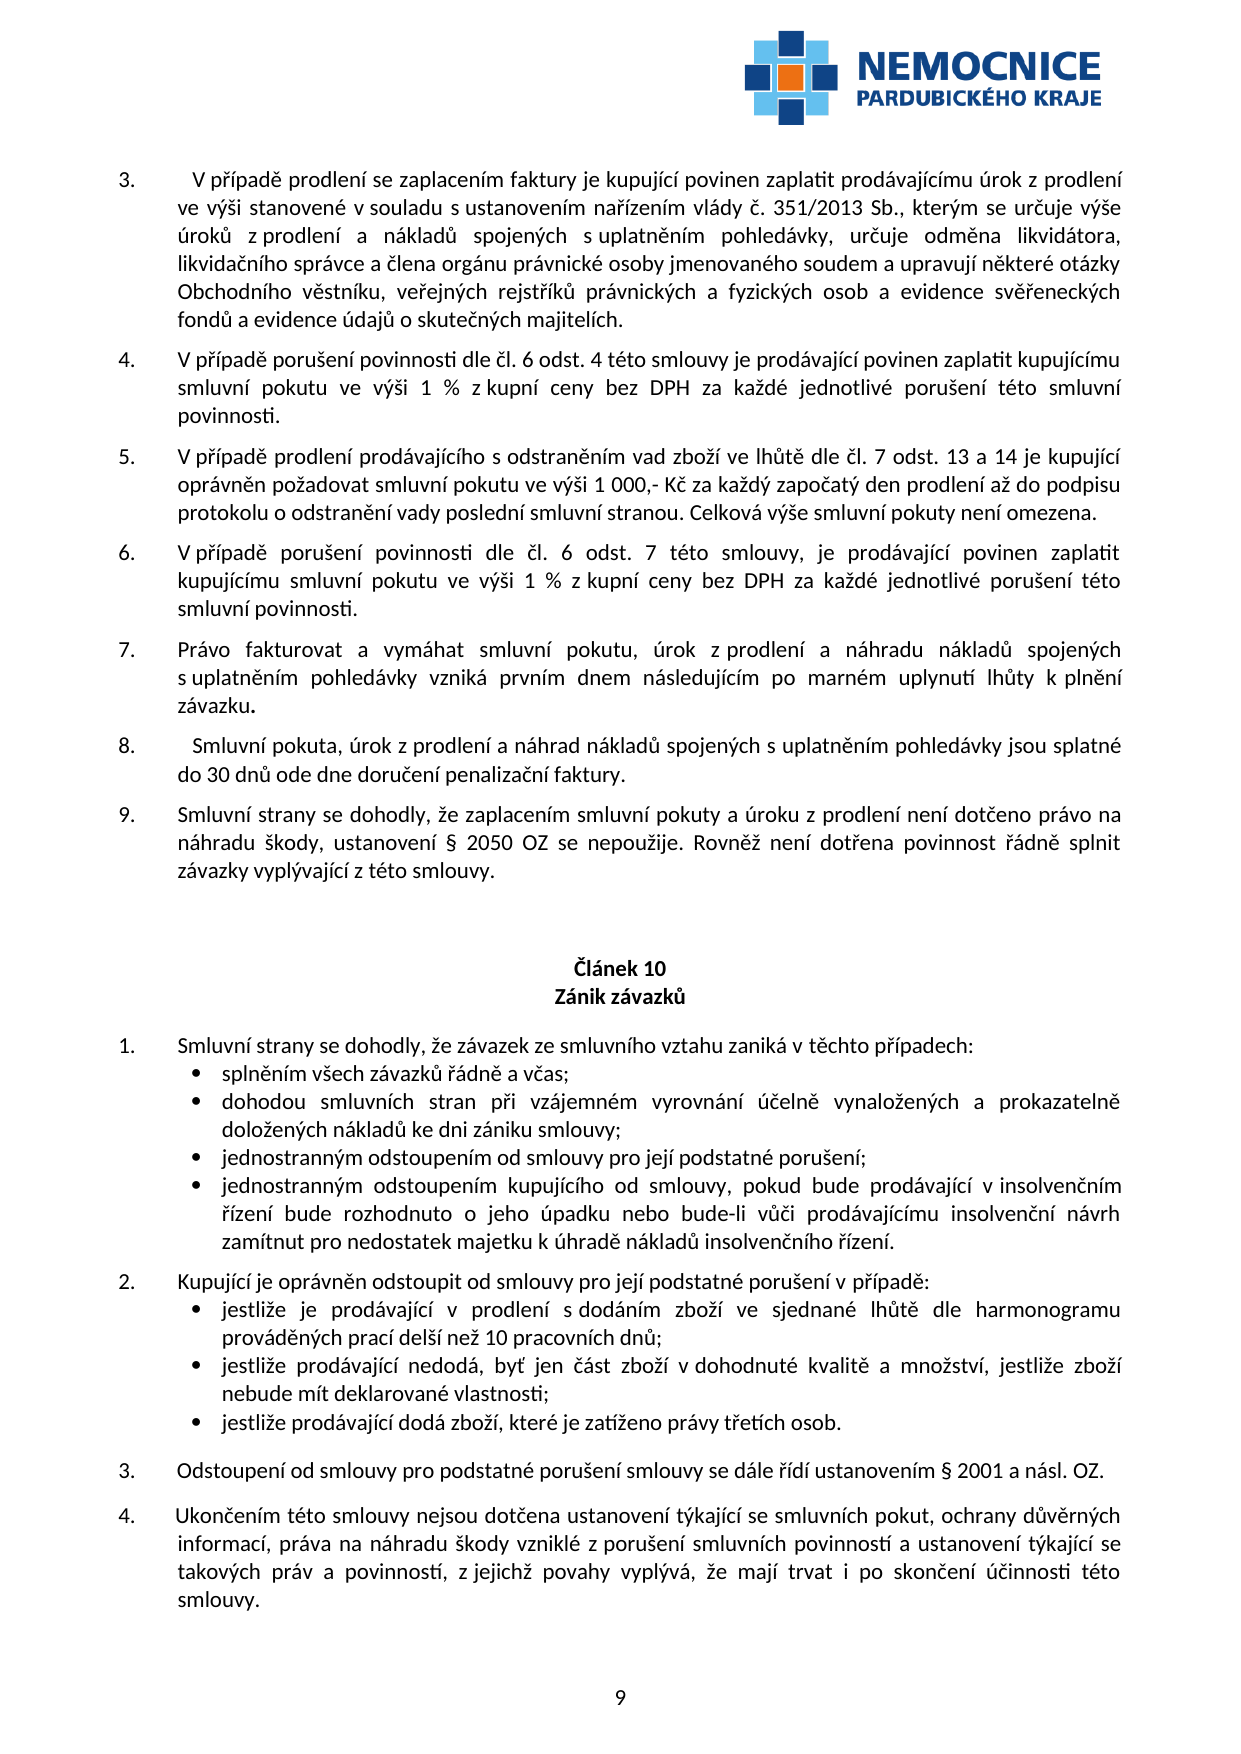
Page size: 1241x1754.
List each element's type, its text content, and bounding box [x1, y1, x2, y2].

text 7. Právo fakturovat a vymáhat smluvní pokutu, úrok z prodlení a náhradu nákladů spojených s uplatněním pohledávky vzniká prvním dnem následujícím po marném uplynutí lhůty k plnění závazku. [118, 635, 1122, 719]
text 5. V případě prodlení prodávajícího s odstraněním vad zboží ve lhůtě dle čl. 7 odst. 13 a 14 je kupující oprávněn požadovat smluvní pokutu ve výši 1 000,- Kč za každý započatý den prodlení až do podpisu protokolu o odstranění vady poslední smluvní stranou. Celková výše smluvní pokuty není omezena. [118, 442, 1122, 526]
text 6. V případě porušení povinnosti dle čl. 6 odst. 7 této smlouvy, je prodávající povinen zaplatit kupujícímu smluvní pokutu ve výši 1 % z kupní ceny bez DPH za každé jednotlivé porušení této smluvní povinnosti. [118, 538, 1122, 623]
text 3. Odstoupení od smlouvy pro podstatné porušení smlouvy se dále řídí ustanovením § 2001 a násl. OZ. [118, 1456, 1122, 1484]
list jednostranným odstoupením kupujícího od smlouvy, pokud bude prodávající v insolvenčním řízení bude rozhodnuto o jeho úpadku nebo bude-li vůči prodávajícímu insolvenční návrh zamítnut pro nedostatek majetku k úhradě nákladů insolvenčního řízení. [192, 1171, 1122, 1255]
list jestliže prodávající nedodá, byť jen část zboží v dohodnuté kvalitě a množství, jestliže zboží nebude mít deklarované vlastnosti; [192, 1352, 1122, 1408]
list jestliže je prodávající v prodlení s dodáním zboží ve sjednané lhůtě dle harmonogramu prováděných prací delší než 10 pracovních dnů; [192, 1296, 1122, 1352]
list jednostranným odstoupením od smlouvy pro její podstatné porušení; [192, 1143, 1122, 1171]
picture [743, 30, 1101, 126]
list jestliže prodávající dodá zboží, které je zatíženo právy třetích osob. [192, 1408, 1122, 1436]
list splněním všech závazků řádně a včas; [192, 1059, 1122, 1087]
text Zánik závazků [118, 982, 1122, 1010]
list Smluvní strany se dohodly, že závazek ze smluvního vztahu zaniká v těchto případech: [118, 1031, 1122, 1059]
list Kupující je oprávněn odstoupit od smlouvy pro její podstatné porušení v případě: [118, 1267, 1122, 1296]
text 3. V případě prodlení se zaplacením faktury je kupující povinen zaplatit prodávajícímu úrok z prodlení ve výši stanovené v souladu s ustanovením nařízením vlády č. 351/2013 Sb., kterým se určuje výše úroků z prodlení a nákladů spojených s uplatněním pohledávky, určuje odměna likvidátora, likvidačního správce a člena orgánu právnické osoby jmenovaného soudem a upravují některé otázky Obchodního věstníku, veřejných rejstříků právnických a fyzických osob a evidence svěřeneckých fondů a evidence údajů o skutečných majitelích. [118, 165, 1122, 333]
text 4. Ukončením této smlouvy nejsou dotčena ustanovení týkající se smluvních pokut, ochrany důvěrných informací, práva na náhradu škody vzniklé z porušení smluvních povinností a ustanovení týkající se takových práv a povinností, z jejichž povahy vyplývá, že mají trvat i po skončení účinnosti této smlouvy. [118, 1501, 1122, 1613]
list dohodou smluvních stran při vzájemném vyrovnání účelně vynaložených a prokazatelně doložených nákladů ke dni zániku smlouvy; [192, 1087, 1122, 1143]
text Článek 10 [118, 954, 1122, 982]
text 4. V případě porušení povinnosti dle čl. 6 odst. 4 této smlouvy je prodávající povinen zaplatit kupujícímu smluvní pokutu ve výši 1 % z kupní ceny bez DPH za každé jednotlivé porušení této smluvní povinnosti. [118, 345, 1122, 429]
text 8. Smluvní pokuta, úrok z prodlení a náhrad nákladů spojených s uplatněním pohledávky jsou splatné do 30 dnů ode dne doručení penalizační faktury. [118, 732, 1122, 788]
text 9. Smluvní strany se dohodly, že zaplacením smluvní pokuty a úroku z prodlení není dotčeno právo na náhradu škody, ustanovení § 2050 OZ se nepoužije. Rovněž není dotřena povinnost řádně splnit závazky vyplývající z této smlouvy. [118, 800, 1122, 884]
